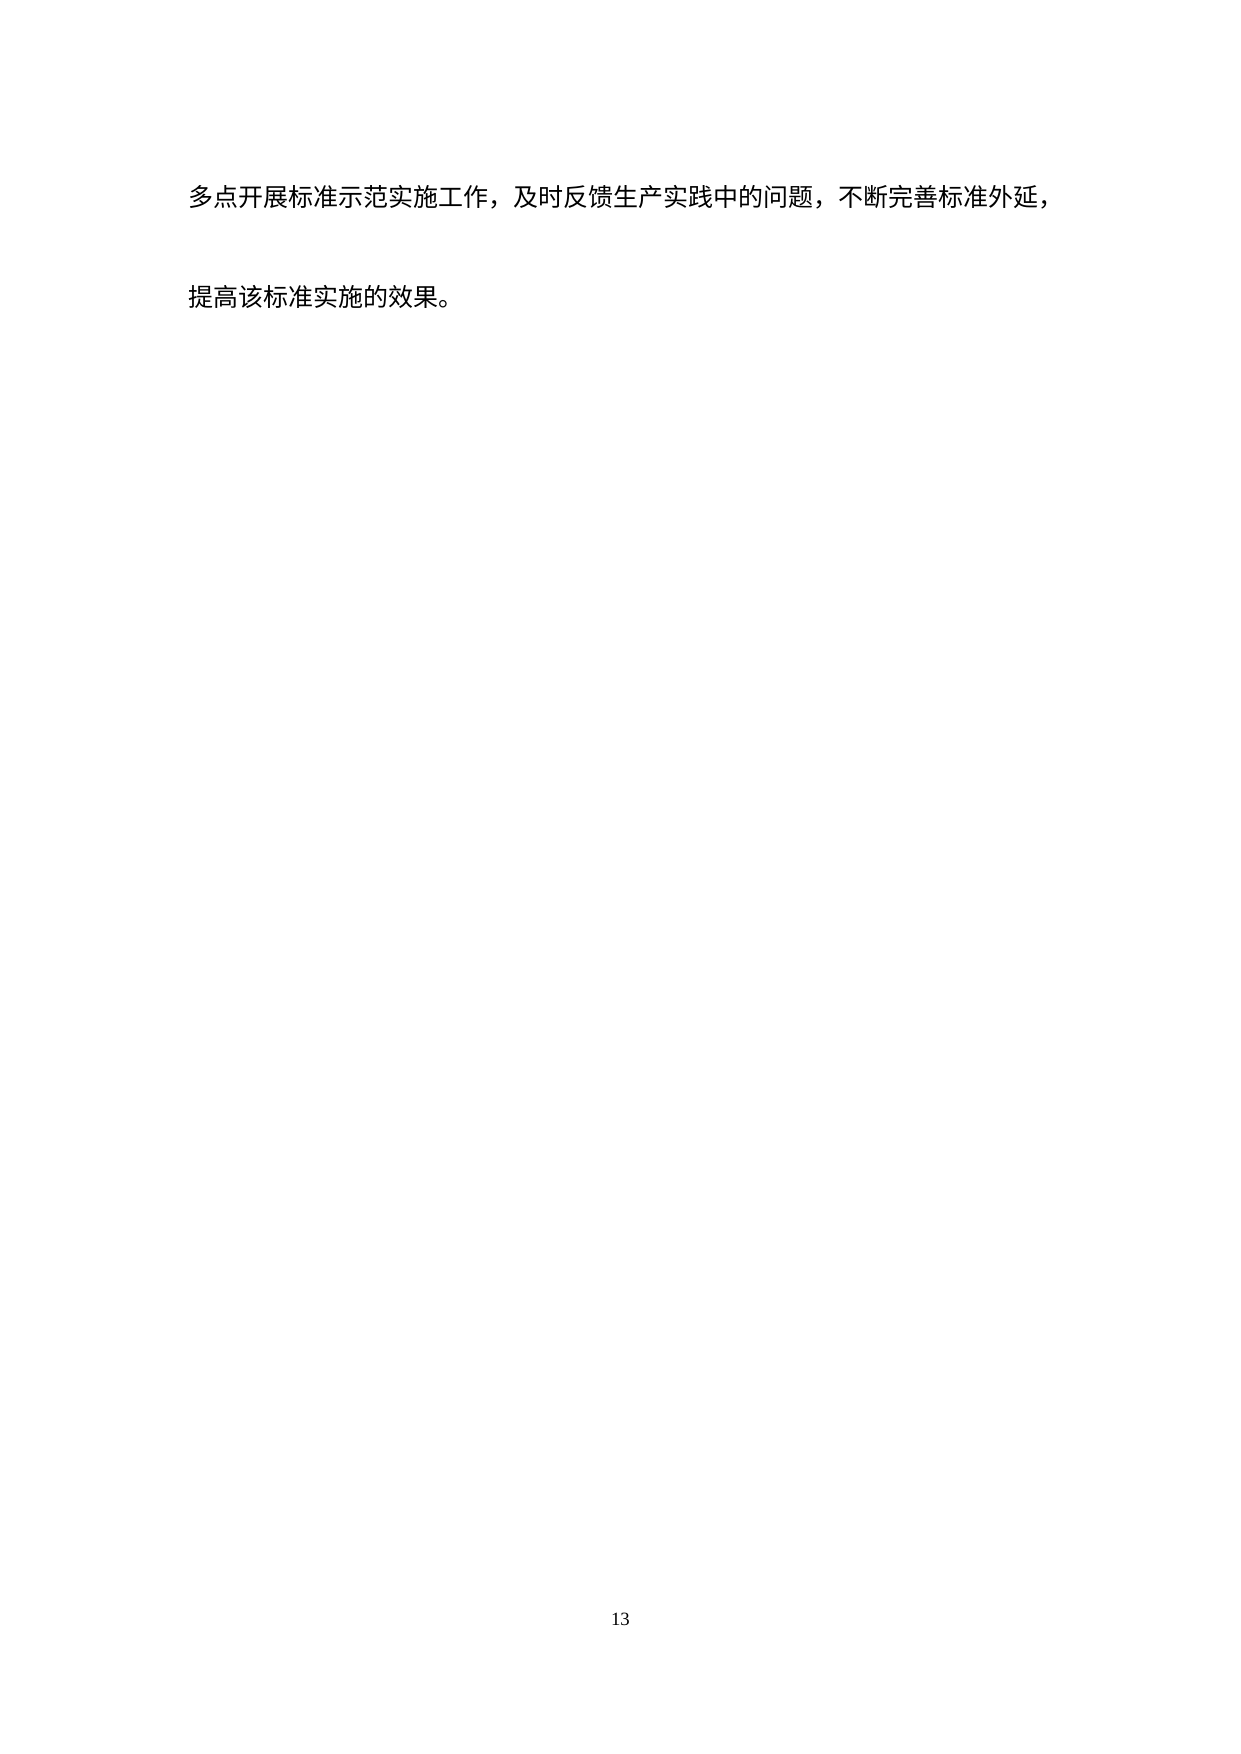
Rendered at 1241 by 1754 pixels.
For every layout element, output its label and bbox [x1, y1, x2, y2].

text [188, 162, 1052, 329]
